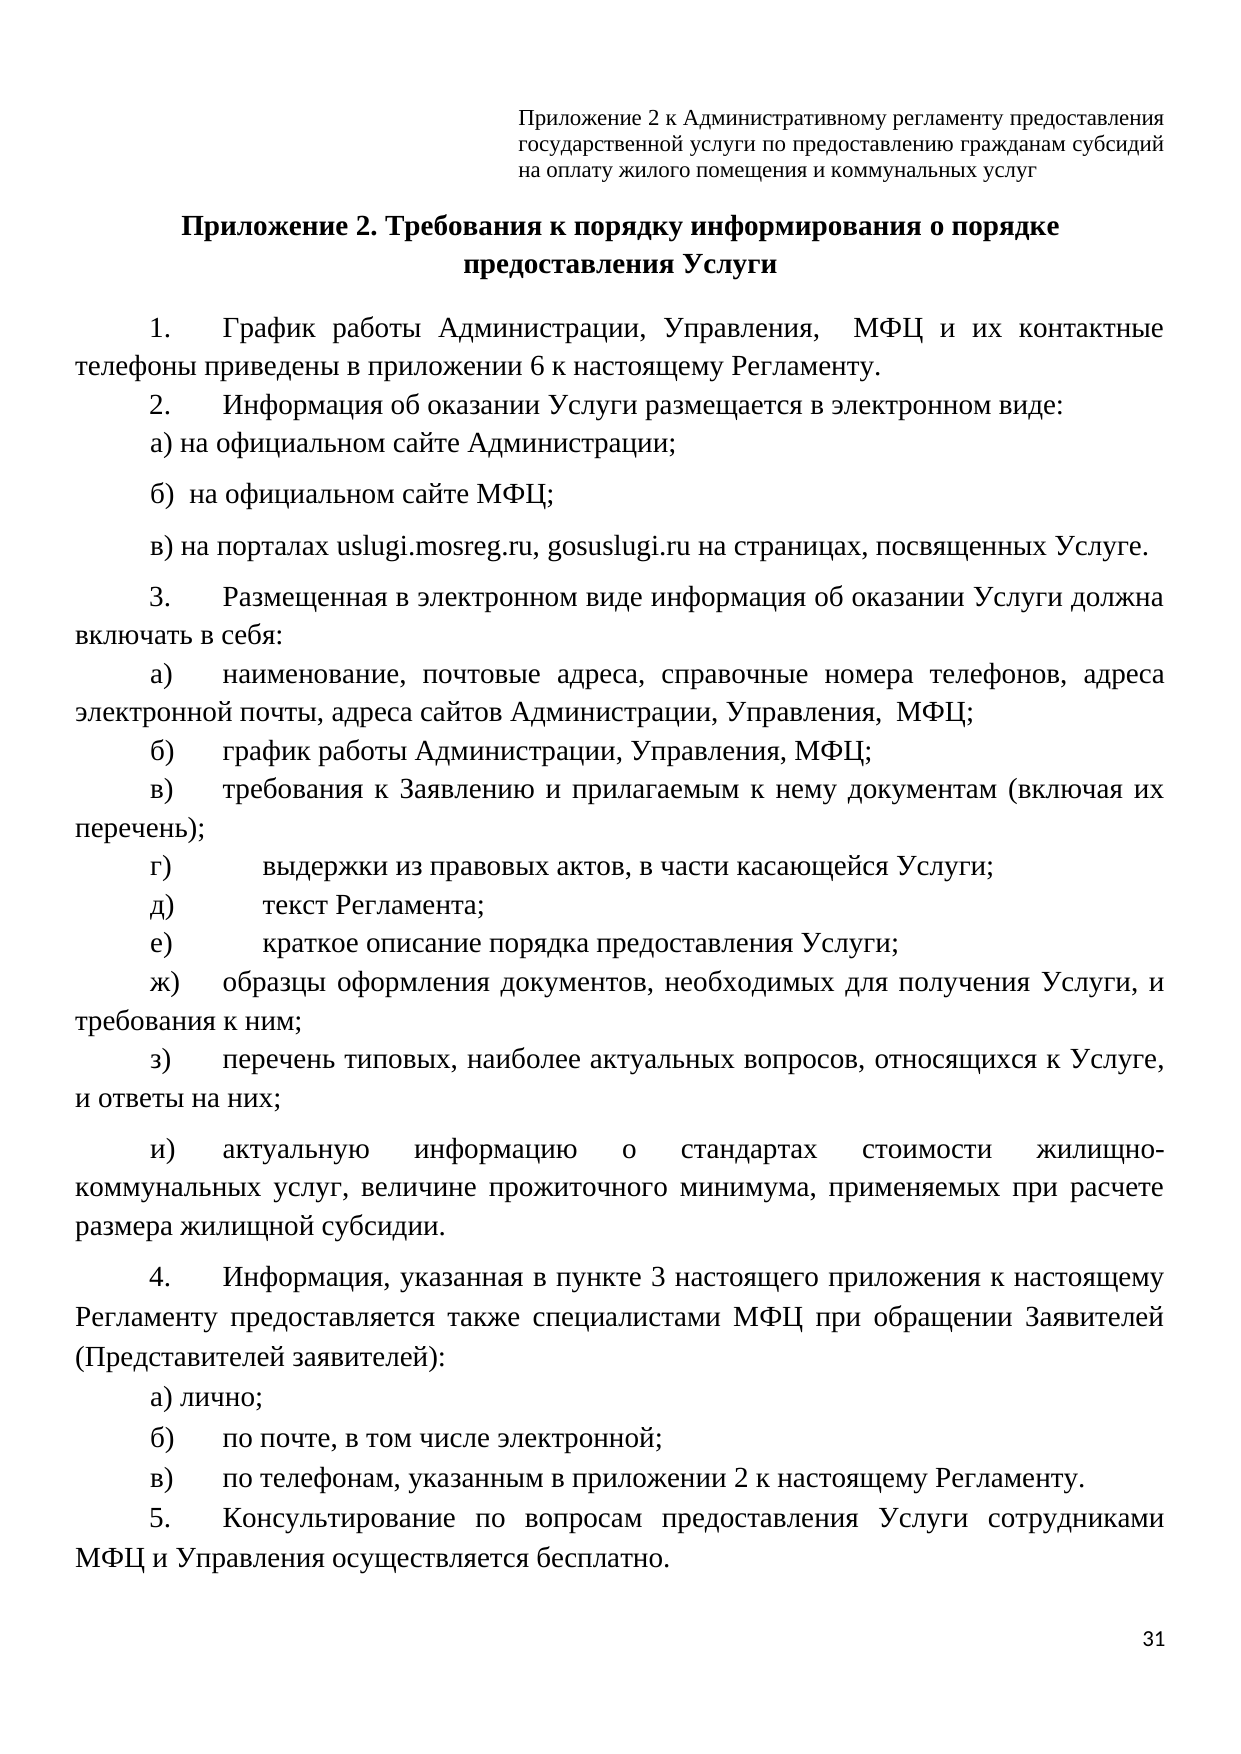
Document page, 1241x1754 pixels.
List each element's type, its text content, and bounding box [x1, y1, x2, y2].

list наименование, почтовые адреса, справочные номера телефонов, адреса электронной почты, адреса сайтов Администрации, Управления, МФЦ; [75, 656, 1165, 728]
text а) на официальном сайте Администрации; [75, 426, 1165, 459]
text б) на официальном сайте МФЦ; [150, 477, 1165, 510]
list образцы оформления документов, необходимых для получения Услуги, и требования к ним; [75, 964, 1165, 1036]
text Информация, указанная в пункте 3 настоящего приложения к настоящему Регламенту предоставляется также специалистами МФЦ при обращении Заявителей (Представителей заявителей): [75, 1259, 1165, 1373]
list по телефонам, указанным в приложении 2 к настоящему Регламенту. [75, 1460, 1165, 1493]
list перечень типовых, наиболее актуальных вопросов, относящихся к Услуге, и ответы на них; [75, 1041, 1165, 1113]
text Приложение 2 к Административному регламенту предоставления государственной услуги по предоставлению гражданам субсидий на оплату жилого помещения и коммунальных услуг [518, 104, 1165, 183]
list требования к Заявлению и прилагаемым к нему документам (включая их перечень); [75, 771, 1165, 843]
text Консультирование по вопросам предоставления Услуги сотрудниками МФЦ и Управления осуществляется бесплатно. [75, 1500, 1165, 1574]
text Информация об оказании Услуги размещается в электронном виде: [75, 387, 1165, 421]
list актуальную информацию о стандартах стоимости жилищно-коммунальных услуг, величине прожиточного минимума, применяемых при расчете размера жилищной субсидии. [75, 1131, 1165, 1241]
list краткое описание порядка предоставления Услуги; [150, 926, 1165, 959]
list выдержки из правовых актов, в части касающейся Услуги; [150, 848, 1165, 882]
list текст Регламента; [150, 887, 1165, 921]
text Приложение 2. Требования к порядку информирования о порядке предоставления Услуги [75, 208, 1165, 280]
list график работы Администрации, Управления, МФЦ; [75, 733, 1165, 766]
list по почте, в том числе электронной; [75, 1420, 1165, 1453]
text а) лично; [75, 1379, 1165, 1413]
text Размещенная в электронном виде информация об оказании Услуги должна включать в себя: [75, 579, 1165, 651]
text График работы Администрации, Управления, МФЦ и их контактные телефоны приведены в приложении 6 к настоящему Регламенту. [75, 310, 1165, 382]
text в) на порталах uslugi.mosreg.ru, gosuslugi.ru на страницах, посвященных Услуге. [75, 528, 1165, 561]
